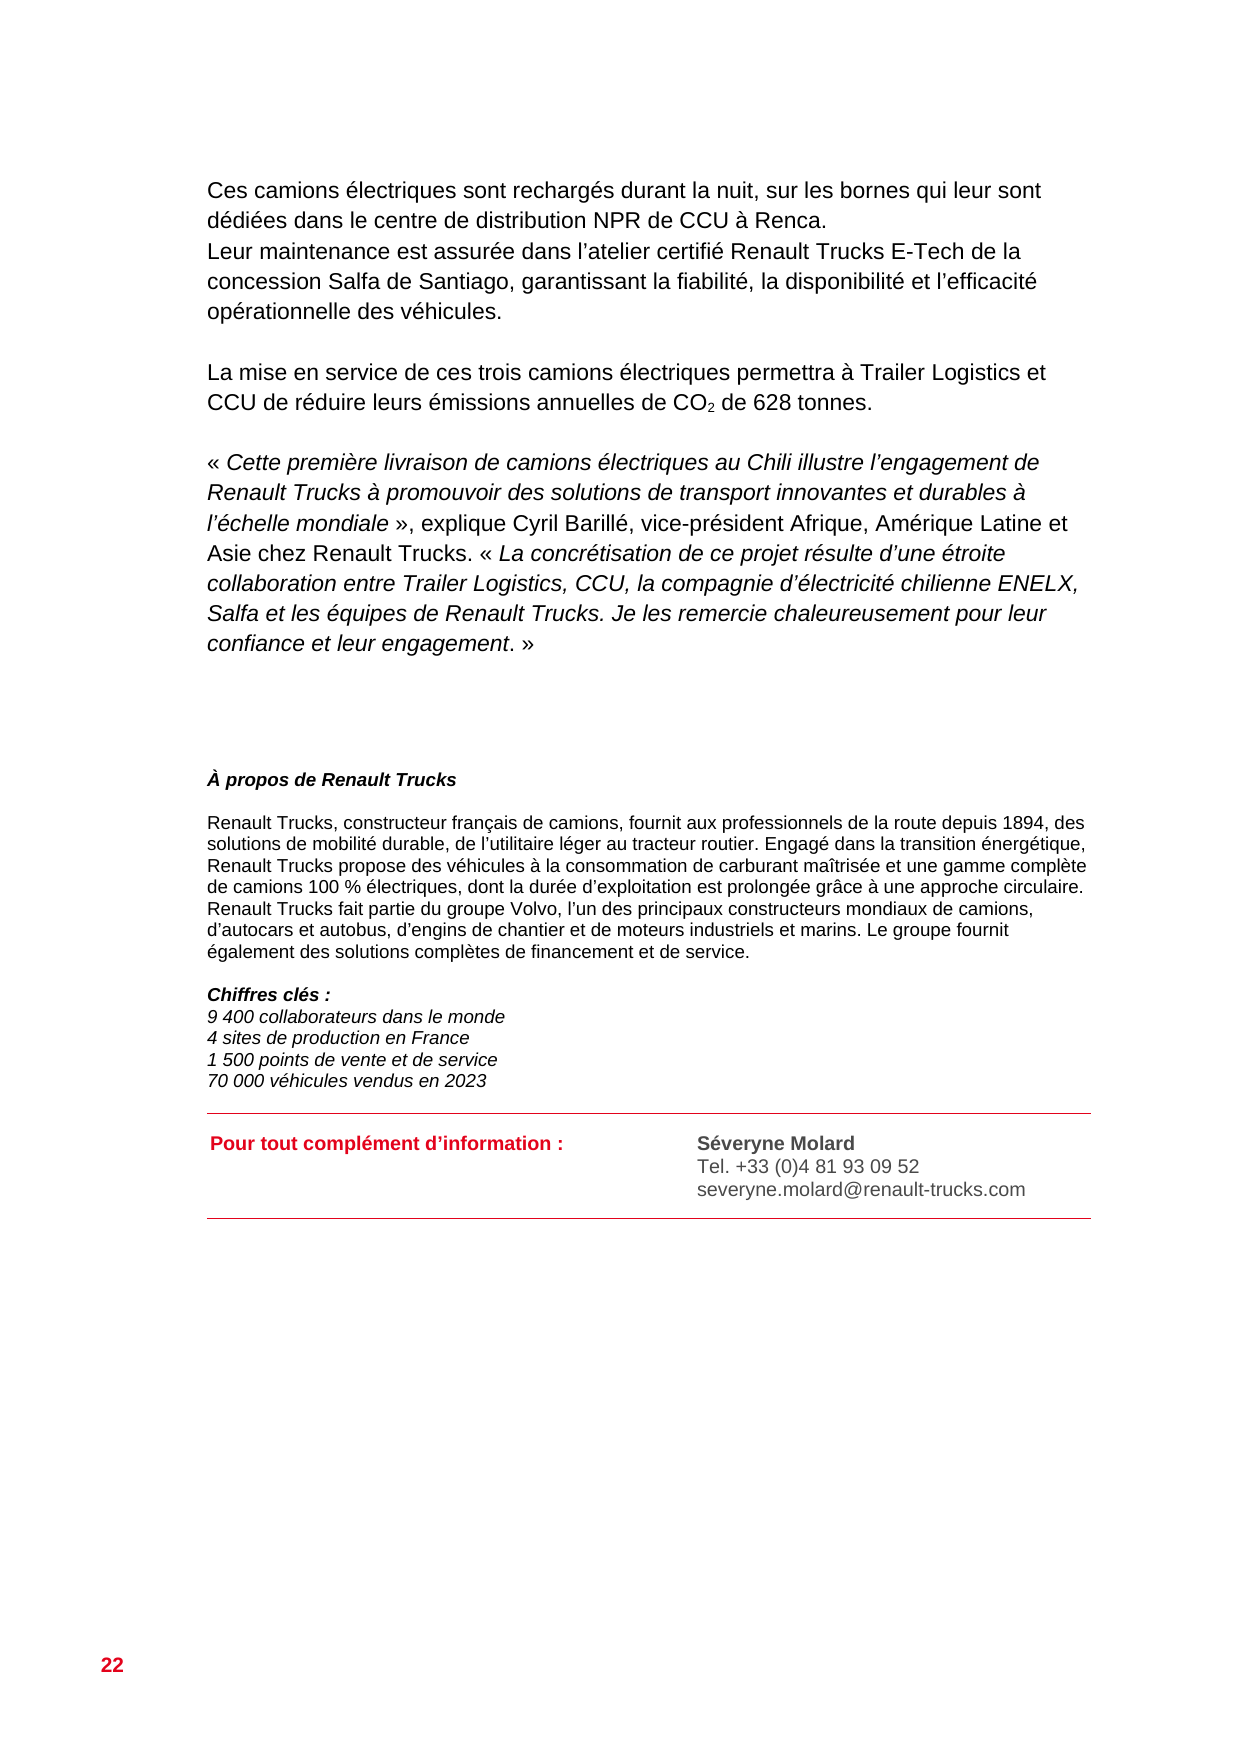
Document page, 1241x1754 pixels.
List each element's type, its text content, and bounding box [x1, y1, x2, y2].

text Renault Trucks, constructeur français de camions, fournit aux professionnels de la route depuis 1894, des solutions de mobilité durable, de l’utilitaire léger au tracteur routier. Engagé dans la transition énergétique, Renault Trucks propose des véhicules à la consommation de carburant maîtrisée et une gamme complète de camions 100 % électriques, dont la durée d’exploitation est prolongée grâce à une approche circulaire. [207, 811, 1092, 898]
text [207, 177, 1092, 234]
text 9 400 collaborateurs dans le monde [207, 1006, 1092, 1027]
text 1 500 points de vente et de service [207, 1049, 1092, 1070]
text À propos de Renault Trucks [207, 768, 1092, 790]
text Renault Trucks fait partie du groupe Volvo, l’un des principaux constructeurs mondiaux de camions, d’autocars et autobus, d’engins de chantier et de moteurs industriels et marins. Le groupe fournit également des solutions complètes de financement et de service. [207, 898, 1092, 962]
text « Cette première livraison de camions électriques au Chili illustre l’engagement de Renault Trucks à promouvoir des solutions de transport innovantes et durables à l’échelle mondiale », explique Cyril Barillé, vice-président Afrique, Amérique Latine et Asie chez Renault Trucks. « La concrétisation de ce projet résulte d’une étroite collaboration entre Trailer Logistics, CCU, la compagnie d’électricité chilienne ENELX, Salfa et les équipes de Renault Trucks. Je les remercie chaleureusement pour leur confiance et leur engagement. » [207, 419, 1092, 657]
text Leur maintenance est assurée dans l’atelier certifié Renault Trucks E-Tech de la concession Salfa de Santiago, garantissant la fiabilité, la disponibilité et l’efficacité opérationnelle des véhicules. [207, 238, 1092, 324]
table_header Séveryne Molard Tel. +33 (0)4 81 93 09 52 severyne.molard@renault-trucks.com [694, 1114, 1091, 1218]
text La mise en service de ces trois camions électriques permettra à Trailer Logistics et CCU de réduire leurs émissions annuelles de CO2 de 628 tonnes. [207, 328, 1092, 415]
text Chiffres clés : [207, 984, 1092, 1006]
table_header Pour tout complément d’information : [207, 1114, 694, 1218]
text 4 sites de production en France [207, 1027, 1092, 1049]
text 70 000 véhicules vendus en 2023 [207, 1070, 1092, 1092]
